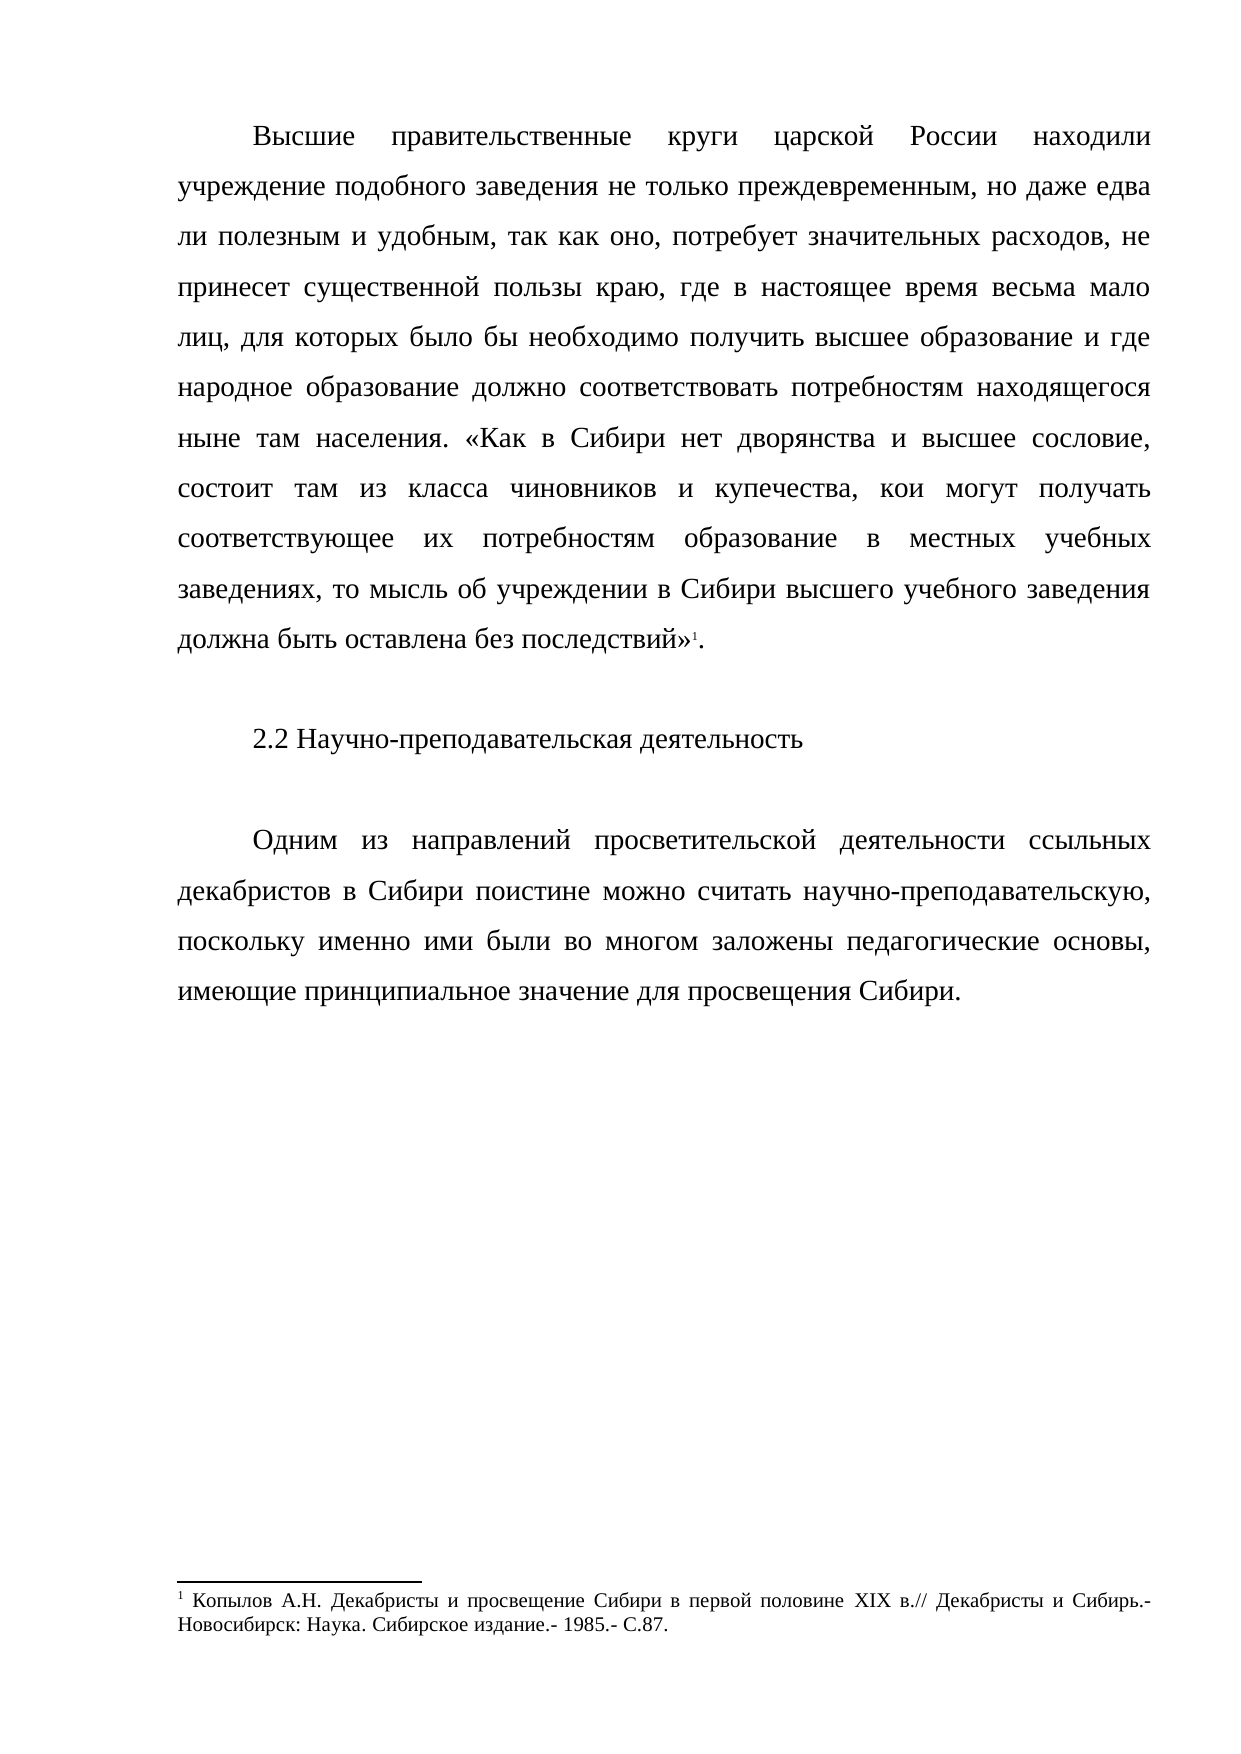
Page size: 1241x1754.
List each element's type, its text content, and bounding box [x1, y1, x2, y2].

text Высшие правительственные круги царской России находили учреждение подобного заведения не только преждевременным, но даже едва ли полезным и удобным, так как оно, потребует значительных расходов, не принесет существенной пользы краю, где в настоящее время весьма мало лиц, для которых было бы необходимо получить высшее образование и где народное образование должно соответствовать потребностям находящегося ныне там населения. «Как в Сибири нет дворянства и высшее сословие, состоит там из класса чиновников и купечества, кои могут получать соответствующее их потребностям образование в местных учебных заведениях, то мысль об учреждении в Сибири высшего учебного заведения должна быть оставлена без последствий». [177, 118, 1152, 655]
text 2.2 Научно-преподавательская деятельность [177, 722, 1152, 755]
text Одним из направлений просветительской деятельности ссыльных декабристов в Сибири поистине можно считать научно-преподавательскую, поскольку именно ими были во многом заложены педагогические основы, имеющие принципиальное значение для просвещения Сибири. [177, 822, 1152, 1007]
